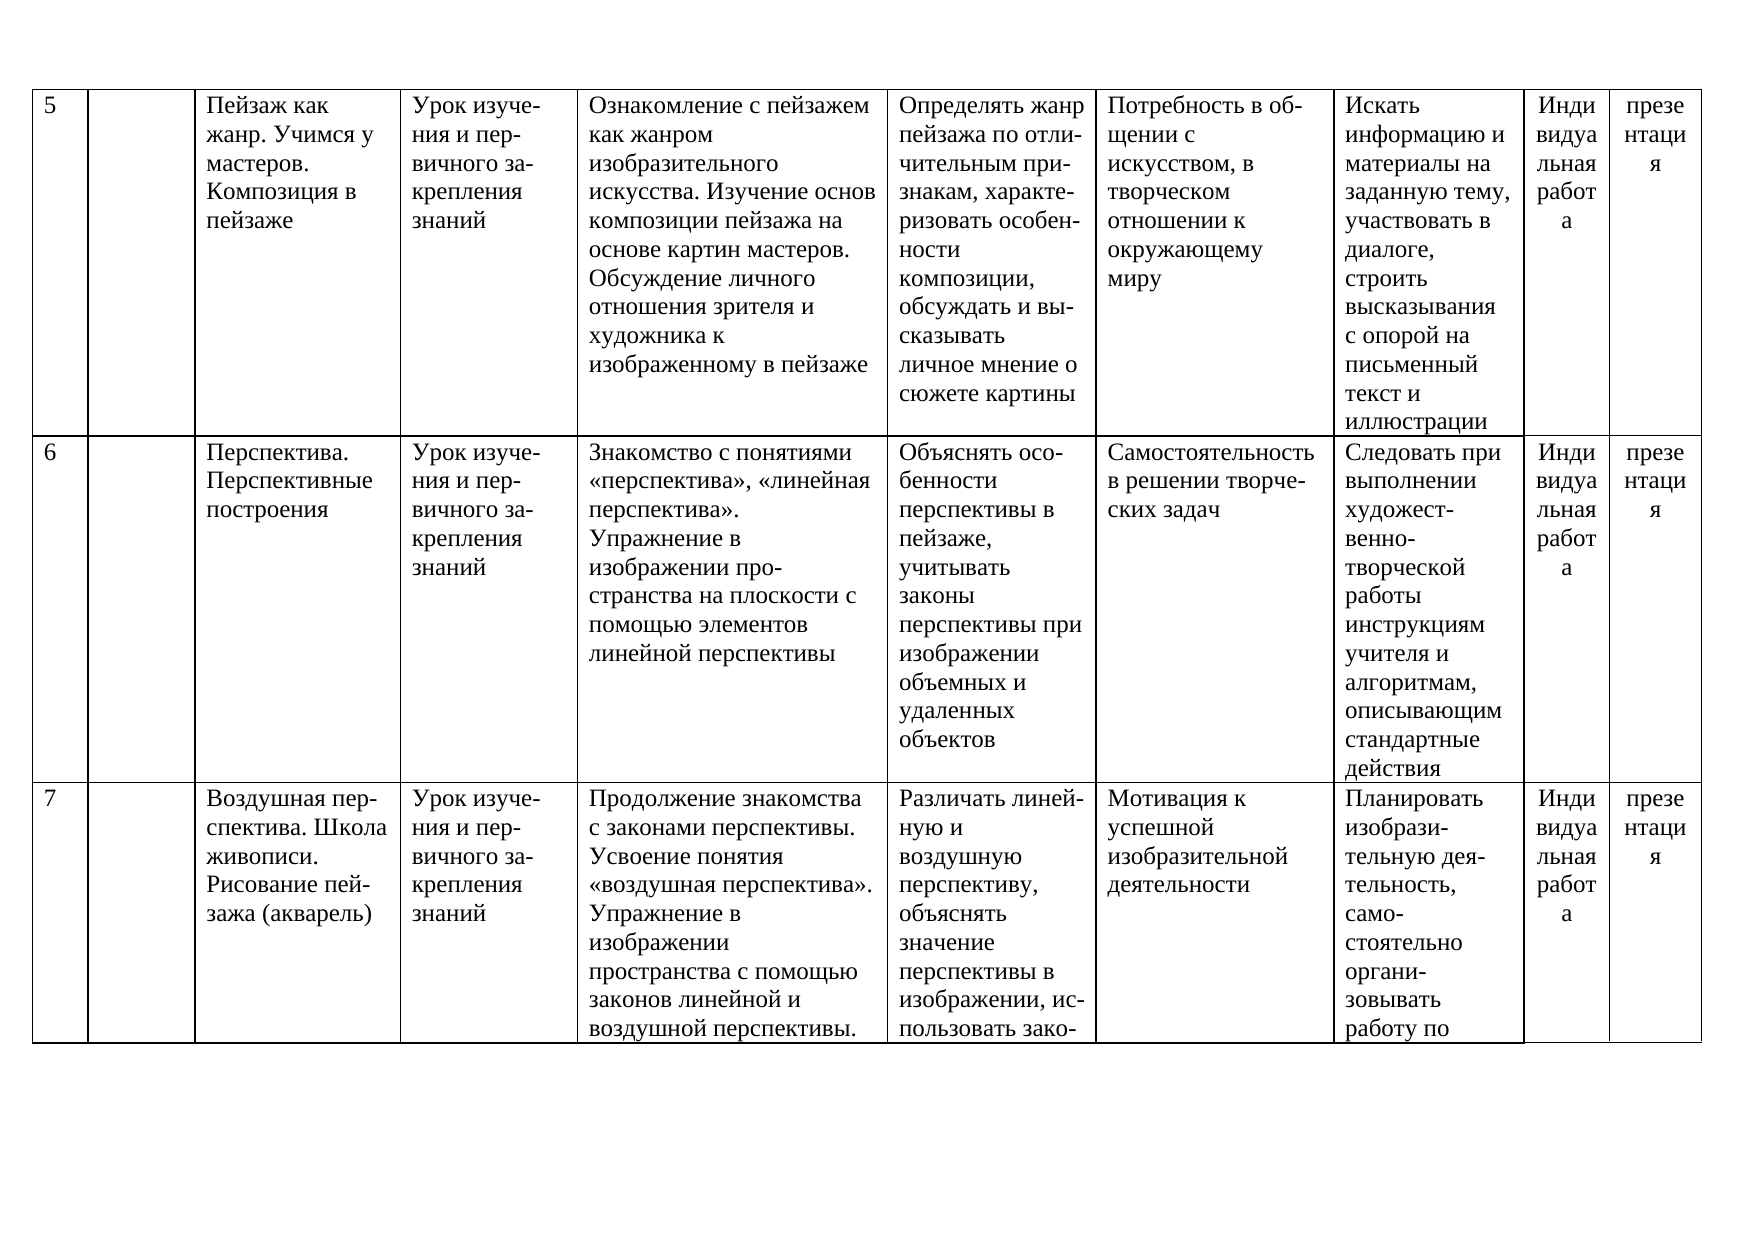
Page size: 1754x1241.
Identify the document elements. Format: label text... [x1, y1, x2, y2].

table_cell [888, 783, 1095, 1042]
table_cell [89, 90, 194, 435]
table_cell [401, 783, 577, 1042]
table_cell презентация [1610, 90, 1701, 435]
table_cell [401, 90, 577, 435]
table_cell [196, 783, 400, 1042]
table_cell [1097, 783, 1333, 1042]
table_cell Объяснять особенности перспективы в пейзаже, учитывать законы перспективы при изображении объемных и удаленных объектов [888, 437, 1095, 782]
table_cell Следовать при выполнении художественно-творческой работы инструкциям учителя и алгоритмам, описывающим стандартные действия [1335, 437, 1523, 782]
table_cell Определять жанр пейзажа по отличительным признакам, характеризовать особенности композиции, обсуждать и высказывать личное мнение о сюжете картины [888, 90, 1095, 435]
table_cell Ознакомление с пейзажем как жанром изобразительного искусства. Изучение основ композиции пейзажа на основе картин мастеров. Обсуждение личного отношения зрителя и художника к изображенному в пейзаже [578, 90, 887, 435]
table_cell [1525, 90, 1609, 435]
table_cell Пейзаж как жанр. Учимся у мастеров. Композиция в пейзаже [196, 90, 400, 435]
table_cell [89, 783, 194, 1042]
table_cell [1335, 783, 1523, 1042]
table_cell Потребность в общении с искусством, в творческом отношении к окружающему миру [1097, 90, 1333, 435]
table_cell Перспектива. Перспективные построения [196, 437, 400, 782]
table_cell Индивидуальная работа [1525, 436, 1609, 782]
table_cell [578, 783, 887, 1042]
table_cell Знакомство с понятиями «перспектива», «линейная перспектива». Упражнение в изображении пространства на плоскости с помощью элементов линейной перспективы [578, 437, 887, 782]
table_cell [1525, 783, 1609, 1042]
table_cell Самостоятельность в решении творческих задач [1097, 437, 1333, 782]
table_cell презентация [1609, 783, 1701, 1042]
table_cell 7 [33, 783, 87, 1042]
table_cell 5 [33, 90, 87, 435]
table_cell презентация [1610, 436, 1701, 782]
table_cell Урок изучения и первичного закрепления знаний [401, 437, 577, 782]
table_cell Искать информацию и материалы на заданную тему, участвовать в диалоге, строить высказывания с опорой на письменный текст и иллюстрации [1335, 90, 1523, 435]
table_cell 6 [33, 437, 87, 782]
table_cell [89, 437, 194, 782]
